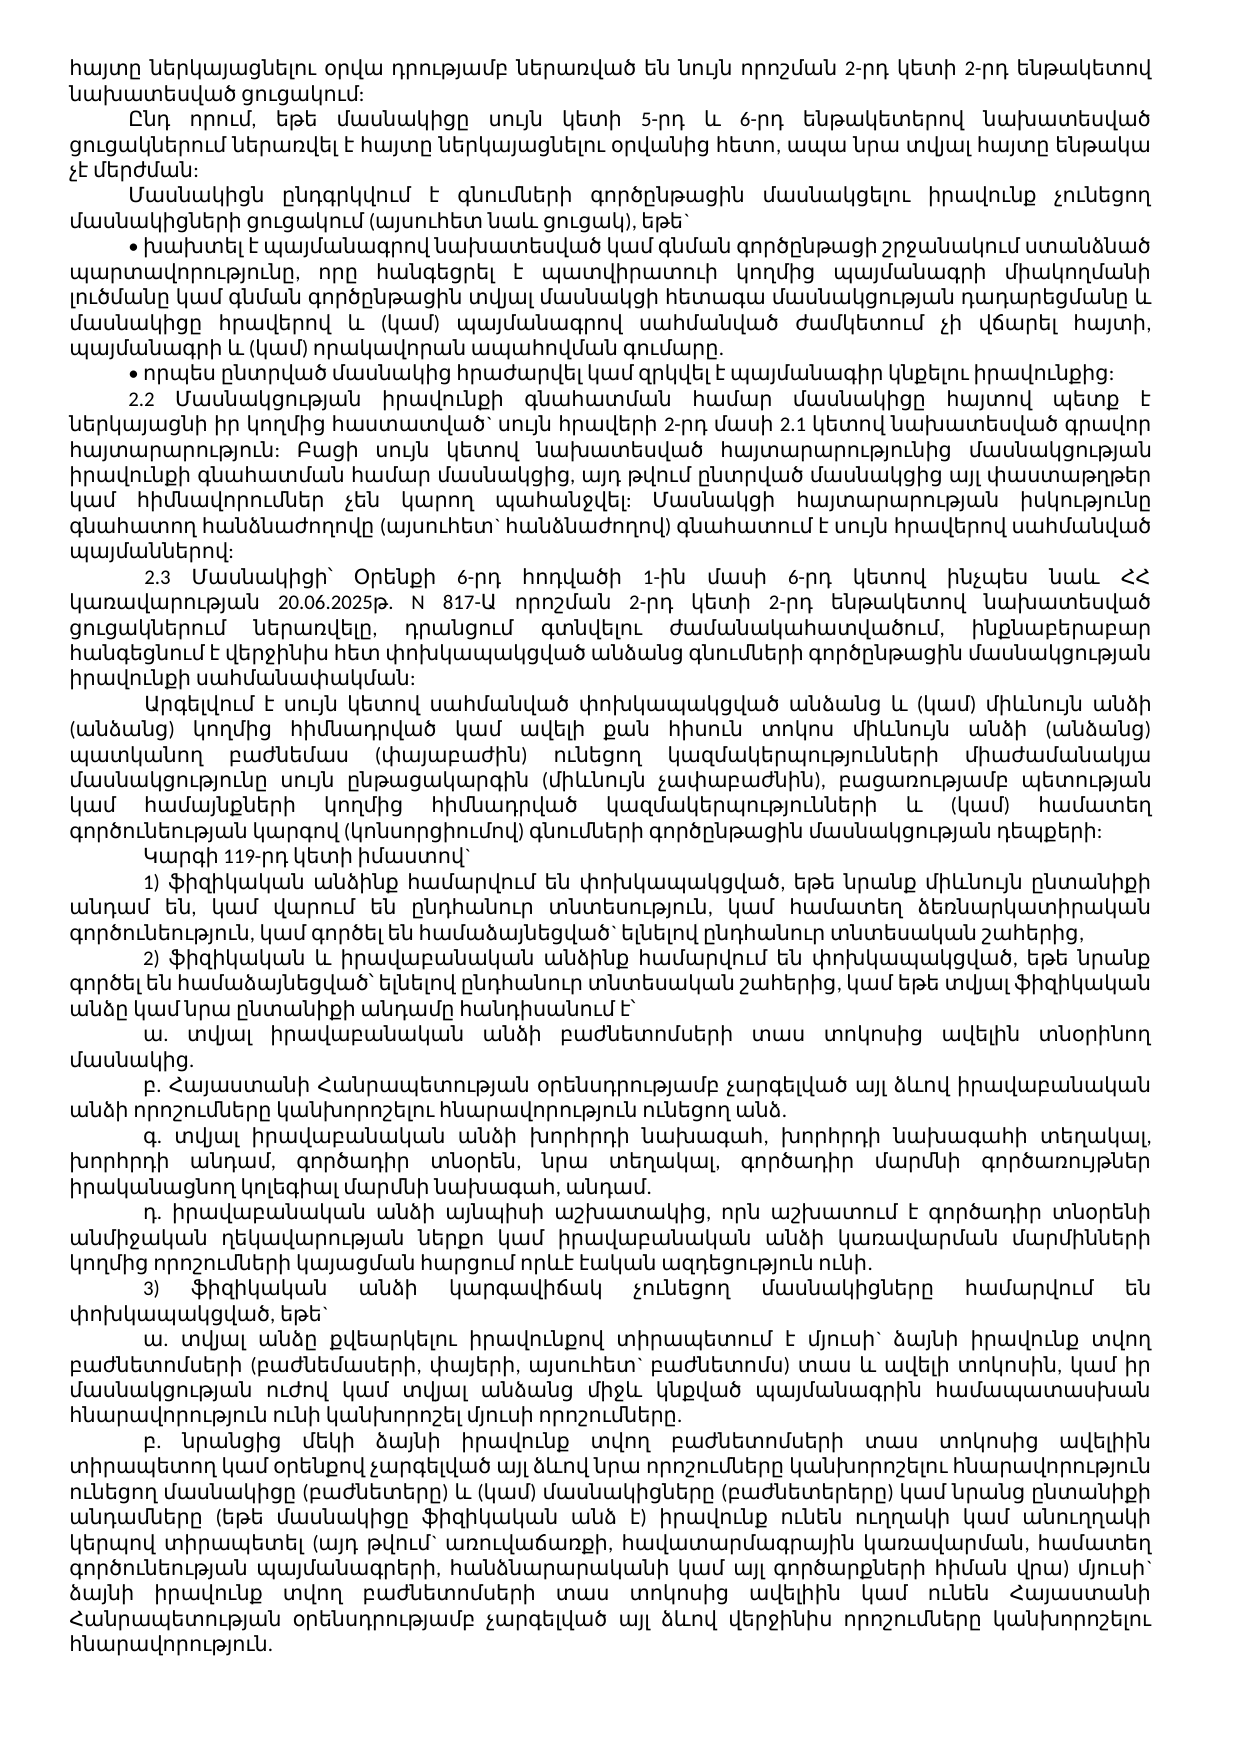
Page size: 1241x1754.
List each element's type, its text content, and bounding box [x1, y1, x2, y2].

text 1) ֆիզիկական անձինք համարվում են փոխկապակցված, եթե նրանք միևնույն ընտանիքի անդամ են, կամ վարում են ընդհանուր տնտեսություն, կամ համատեղ ձեռնարկատիրական գործունեություն, կամ գործել են համաձայնեցված` ելնելով ընդհանուր տնտեսական շահերից, [69, 869, 1152, 945]
text • խախտել է պայմանագրով նախատեսված կամ գնման գործընթացի շրջանակում ստանձնած պարտավորությունը, որը հանգեցրել է պատվիրատուի կողմից պայմանագրի միակողմանի լուծմանը կամ գնման գործընթացին տվյալ մասնակցի հետագա մասնակցության դադարեցմանը և մասնակիցը հրավերով և (կամ) պայմանագրով սահմանված ժամկետում չի վճարել հայտի, պայմանագրի և (կամ) որակավորան ապահովման գումարը. [69, 233, 1152, 361]
text Ընդ որում, եթե մասնակիցը սույն կետի 5-րդ և 6-րդ ենթակետերով նախատեսված ցուցակներում ներառվել է հայտը ներկայացնելու օրվանից հետո, ապա նրա տվյալ հայտը ենթակա չէ մերժման: [69, 106, 1152, 183]
text 2.2 Մասնակցության իրավունքի գնահատման համար մասնակիցը հայտով պետք է ներկայացնի իր կողմից հաստատված` սույն հրավերի 2-րդ մասի 2.1 կետով նախատեսված գրավոր հայտարարություն: Բացի սույն կետով նախատեսված հայտարարությունից մասնակցության իրավունքի գնահատման համար մասնակցից, այդ թվում ընտրված մասնակցից այլ փաստաթղթեր կամ հիմնավորումներ չեն կարող պահանջվել: Մասնակցի հայտարարության իսկությունը գնահատող հանձնաժողովը (այսուհետ` հանձնաժողով) գնահատում է սույն հրավերով սահմանված պայմաններով: [69, 386, 1152, 564]
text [69, 56, 1152, 106]
text Մասնակիցն ընդգրկվում է գնումների գործընթացին մասնակցելու իրավունք չունեցող մասնակիցների ցուցակում (այսուհետ նաև ցուցակ), եթե` [69, 183, 1152, 233]
text ա. տվյալ իրավաբանական անձի բաժնետոմսերի տաս տոկոսից ավելին տնօրինող մասնակից. [69, 1021, 1152, 1072]
text բ. Հայաստանի Հանրապետության օրենսդրությամբ չարգելված այլ ձևով իրավաբանական անձի որոշումները կանխորոշելու հնարավորություն ունեցող անձ. [69, 1072, 1152, 1123]
text 2.3 Մասնակիցի՝ Օրենքի 6-րդ հոդվածի 1-ին մասի 6-րդ կետով ինչպես նաև ՀՀ կառավարության 20.06.2025թ. N 817-Ա որոշման 2-րդ կետի 2-րդ ենթակետով նախատեսված ցուցակներում ներառվելը, դրանցում գտնվելու ժամանակահատվածում, ինքնաբերաբար հանգեցնում է վերջինիս հետ փոխկապակցված անձանց գնումների գործընթացին մասնակցության իրավունքի սահմանափակման: [69, 564, 1152, 691]
text 3) ֆիզիկական անձի կարգավիճակ չունեցող մասնակիցները համարվում են փոխկապակցված, եթե` [69, 1276, 1152, 1326]
text Արգելվում է սույն կետով սահմանված փոխկապակցված անձանց և (կամ) միևնույն անձի (անձանց) կողմից հիմնադրված կամ ավելի քան հիսուն տոկոս միևնույն անձի (անձանց) պատկանող բաժնեմաս (փայաբաժին) ունեցող կազմակերպությունների միաժամանակյա մասնակցությունը սույն ընթացակարգին (միևնույն չափաբաժնին), բացառությամբ պետության կամ համայնքների կողմից հիմնադրված կազմակերպությունների և (կամ) համատեղ գործունեության կարգով (կոնսորցիումով) գնումների գործընթացին մասնակցության դեպքերի: [69, 691, 1152, 843]
text ա. տվյալ անձը քվեարկելու իրավունքով տիրապետում է մյուսի` ձայնի իրավունք տվող բաժնետոմսերի (բաժնեմասերի, փայերի, այսուհետ` բաժնետոմս) տաս և ավելի տոկոսին, կամ իր մասնակցության ուժով կամ տվյալ անձանց միջև կնքված պայմանագրին համապատասխան հնարավորություն ունի կանխորոշել մյուսի որոշումները. [69, 1326, 1152, 1428]
text • որպես ընտրված մասնակից հրաժարվել կամ զրկվել է պայմանագիր կնքելու իրավունքից: [69, 361, 1152, 386]
text Կարգի 119-րդ կետի իմաստով` [69, 843, 1152, 869]
text բ. նրանցից մեկի ձայնի իրավունք տվող բաժնետոմսերի տաս տոկոսից ավելիին տիրապետող կամ օրենքով չարգելված այլ ձևով նրա որոշումները կանխորոշելու հնարավորություն ունեցող մասնակիցը (բաժնետերը) և (կամ) մասնակիցները (բաժնետերերը) կամ նրանց ընտանիքի անդամները (եթե մասնակիցը ֆիզիկական անձ է) իրավունք ունեն ուղղակի կամ անուղղակի կերպով տիրապետել (այդ թվում` առուվաճառքի, հավատարմագրային կառավարման, համատեղ գործունեության պայմանագրերի, հանձնարարականի կամ այլ գործարքների հիման վրա) մյուսի` ձայնի իրավունք տվող բաժնետոմսերի տաս տոկոսից ավելիին կամ ունեն Հայաստանի Հանրապետության օրենսդրությամբ չարգելված այլ ձևով վերջինիս որոշումները կանխորոշելու հնարավորություն. [69, 1428, 1152, 1657]
text դ. իրավաբանական անձի այնպիսի աշխատակից, որն աշխատում է գործադիր տնօրենի անմիջական ղեկավարության ներքո կամ իրավաբանական անձի կառավարման մարմինների կողմից որոշումների կայացման հարցում որևէ էական ազդեցություն ունի. [69, 1199, 1152, 1276]
text գ. տվյալ իրավաբանական անձի խորհրդի նախագահ, խորհրդի նախագահի տեղակալ, խորհրդի անդամ, գործադիր տնօրեն, նրա տեղակալ, գործադիր մարմնի գործառույթներ իրականացնող կոլեգիալ մարմնի նախագահ, անդամ. [69, 1123, 1152, 1199]
text 2) ֆիզիկական և իրավաբանական անձինք համարվում են փոխկապակցված, եթե նրանք գործել են համաձայնեցված՝ ելնելով ընդհանուր տնտեսական շահերից, կամ եթե տվյալ ֆիզիկական անձը կամ նրա ընտանիքի անդամը հանդիսանում է՝ [69, 945, 1152, 1021]
